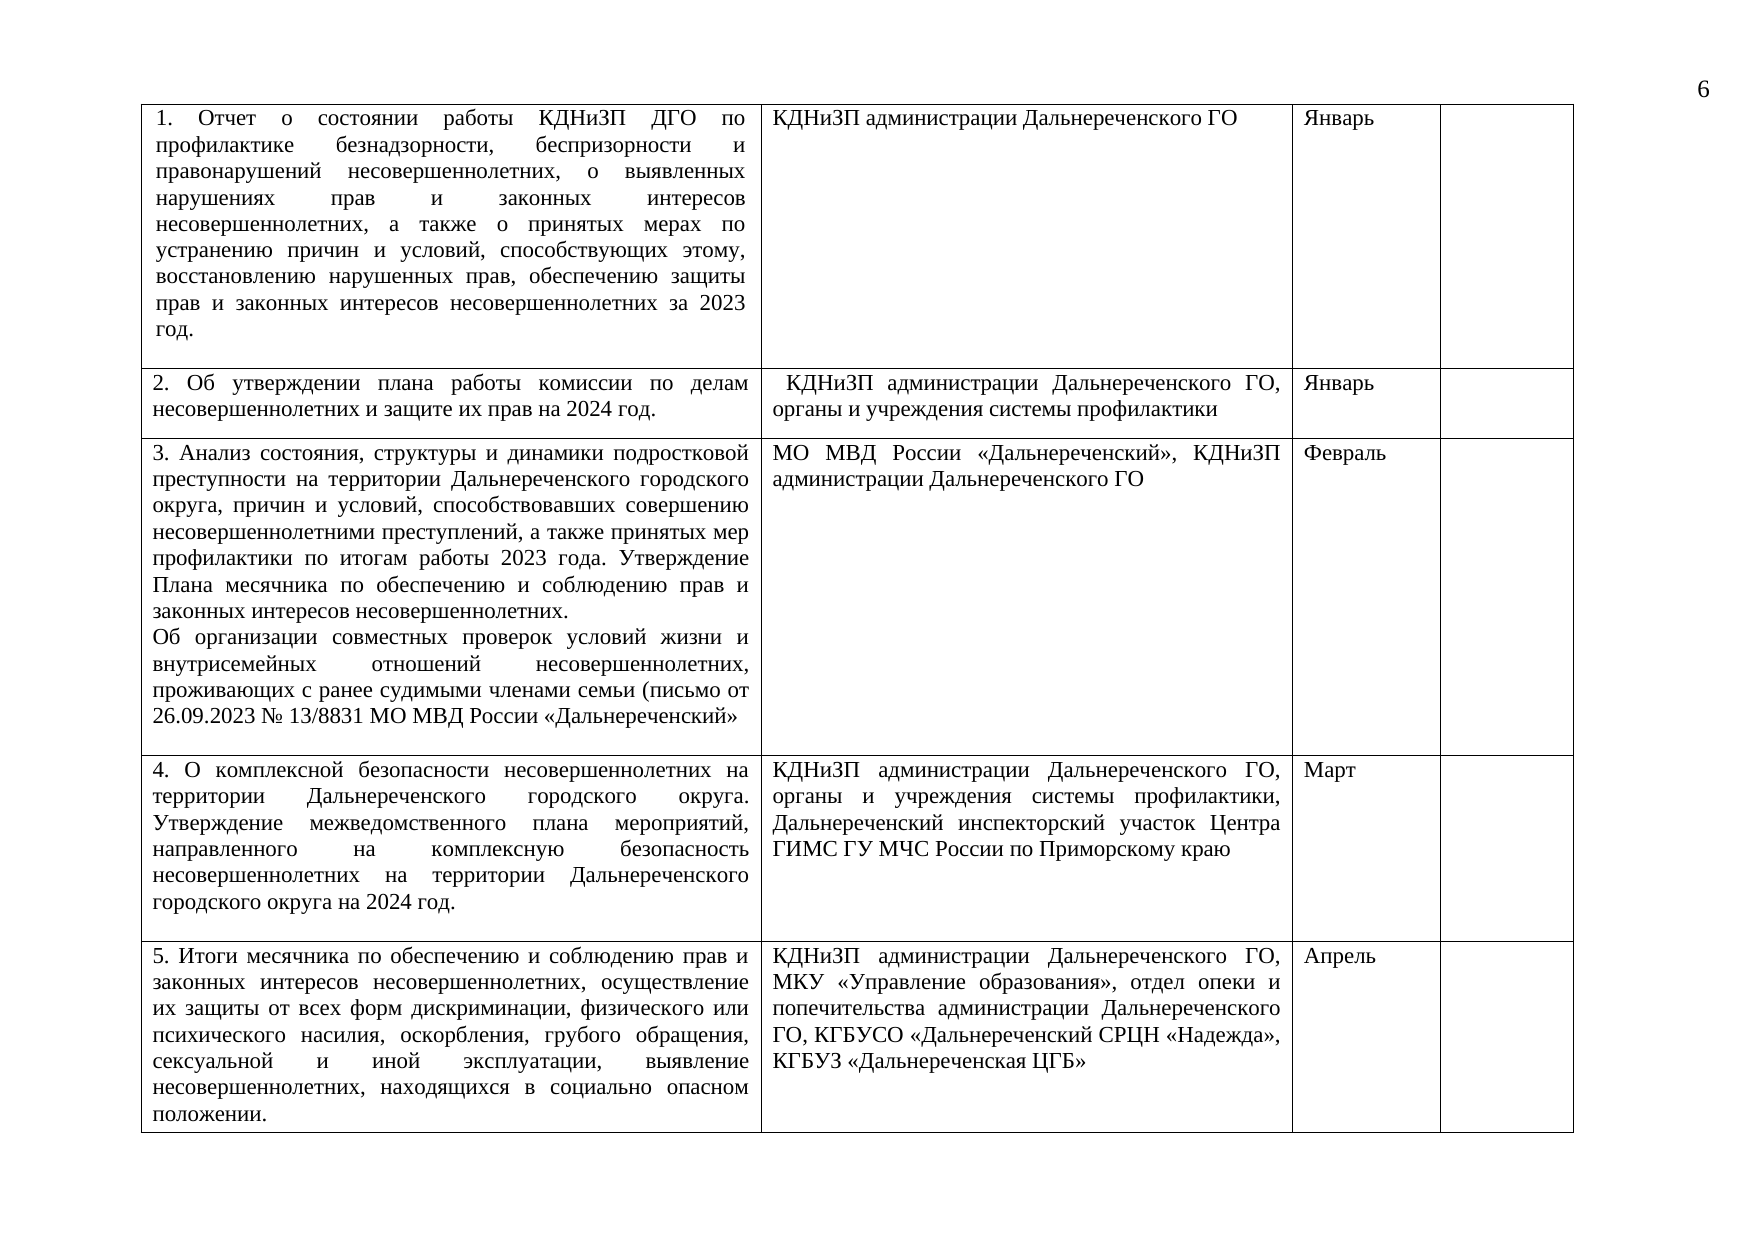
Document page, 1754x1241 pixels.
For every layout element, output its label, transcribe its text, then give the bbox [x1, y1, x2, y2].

table_cell 5. Итоги месячника по обеспечению и соблюдению прав и законных интересов несовершеннолетних, осуществление их защиты от всех форм дискриминации, физического или психического насилия, оскорбления, грубого обращения, сексуальной и иной эксплуатации, выявление несовершеннолетних, находящихся в социально опасном положении. [142, 942, 761, 1132]
table_cell [1441, 105, 1573, 368]
table_cell Март [1293, 756, 1440, 941]
table_cell КДНиЗП администрации Дальнереченского ГО, МКУ «Управление образования», отдел опеки и попечительства администрации Дальнереченского ГО, КГБУСО «Дальнереченский СРЦН «Надежда», КГБУЗ «Дальнереченская ЦГБ» [762, 942, 1292, 1132]
table_cell 1. Отчет о состоянии работы КДНиЗП ДГО по профилактике безнадзорности, беспризорности и правонарушений несовершеннолетних, о выявленных нарушениях прав и законных интересов несовершеннолетних, а также о принятых мерах по устранению причин и условий, способствующих этому, восстановлению нарушенных прав, обеспечению защиты прав и законных интересов несовершеннолетних за 2023 год. [142, 105, 761, 368]
table_cell 2. Об утверждении плана работы комиссии по делам несовершеннолетних и защите их прав на 2024 год. [142, 369, 761, 438]
table_cell [1441, 756, 1573, 941]
table_cell [1441, 942, 1573, 1132]
table_cell КДНиЗП администрации Дальнереченского ГО, органы и учреждения системы профилактики, Дальнереченский инспекторский участок Центра ГИМС ГУ МЧС России по Приморскому краю [762, 756, 1292, 941]
table_cell 4. О комплексной безопасности несовершеннолетних на территории Дальнереченского городского округа. Утверждение межведомственного плана мероприятий, направленного на комплексную безопасность несовершеннолетних на территории Дальнереченского городского округа на 2024 год. [142, 756, 761, 941]
table_cell 3. Анализ состояния, структуры и динамики подростковой преступности на территории Дальнереченского городского округа, причин и условий, способствовавших совершению несовершеннолетними преступлений, а также принятых мер профилактики по итогам работы 2023 года. Утверждение Плана месячника по обеспечению и соблюдению прав и законных интересов несовершеннолетних. Об организации совместных проверок условий жизни и внутрисемейных отношений несовершеннолетних, проживающих с ранее судимыми членами семьи (письмо от 26.09.2023 № 13/8831 МО МВД России «Дальнереченский» [142, 439, 761, 755]
table_cell Февраль [1293, 439, 1440, 755]
table_cell Январь [1293, 105, 1440, 368]
table_cell КДНиЗП администрации Дальнереченского ГО, органы и учреждения системы профилактики [762, 369, 1292, 438]
table_cell Апрель [1293, 942, 1440, 1132]
table_cell [1441, 369, 1573, 438]
table_cell КДНиЗП администрации Дальнереченского ГО [762, 105, 1292, 368]
table_cell Январь [1293, 369, 1440, 438]
table_cell МО МВД России «Дальнереченский», КДНиЗП администрации Дальнереченского ГО [762, 439, 1292, 755]
table_cell [1441, 439, 1573, 755]
